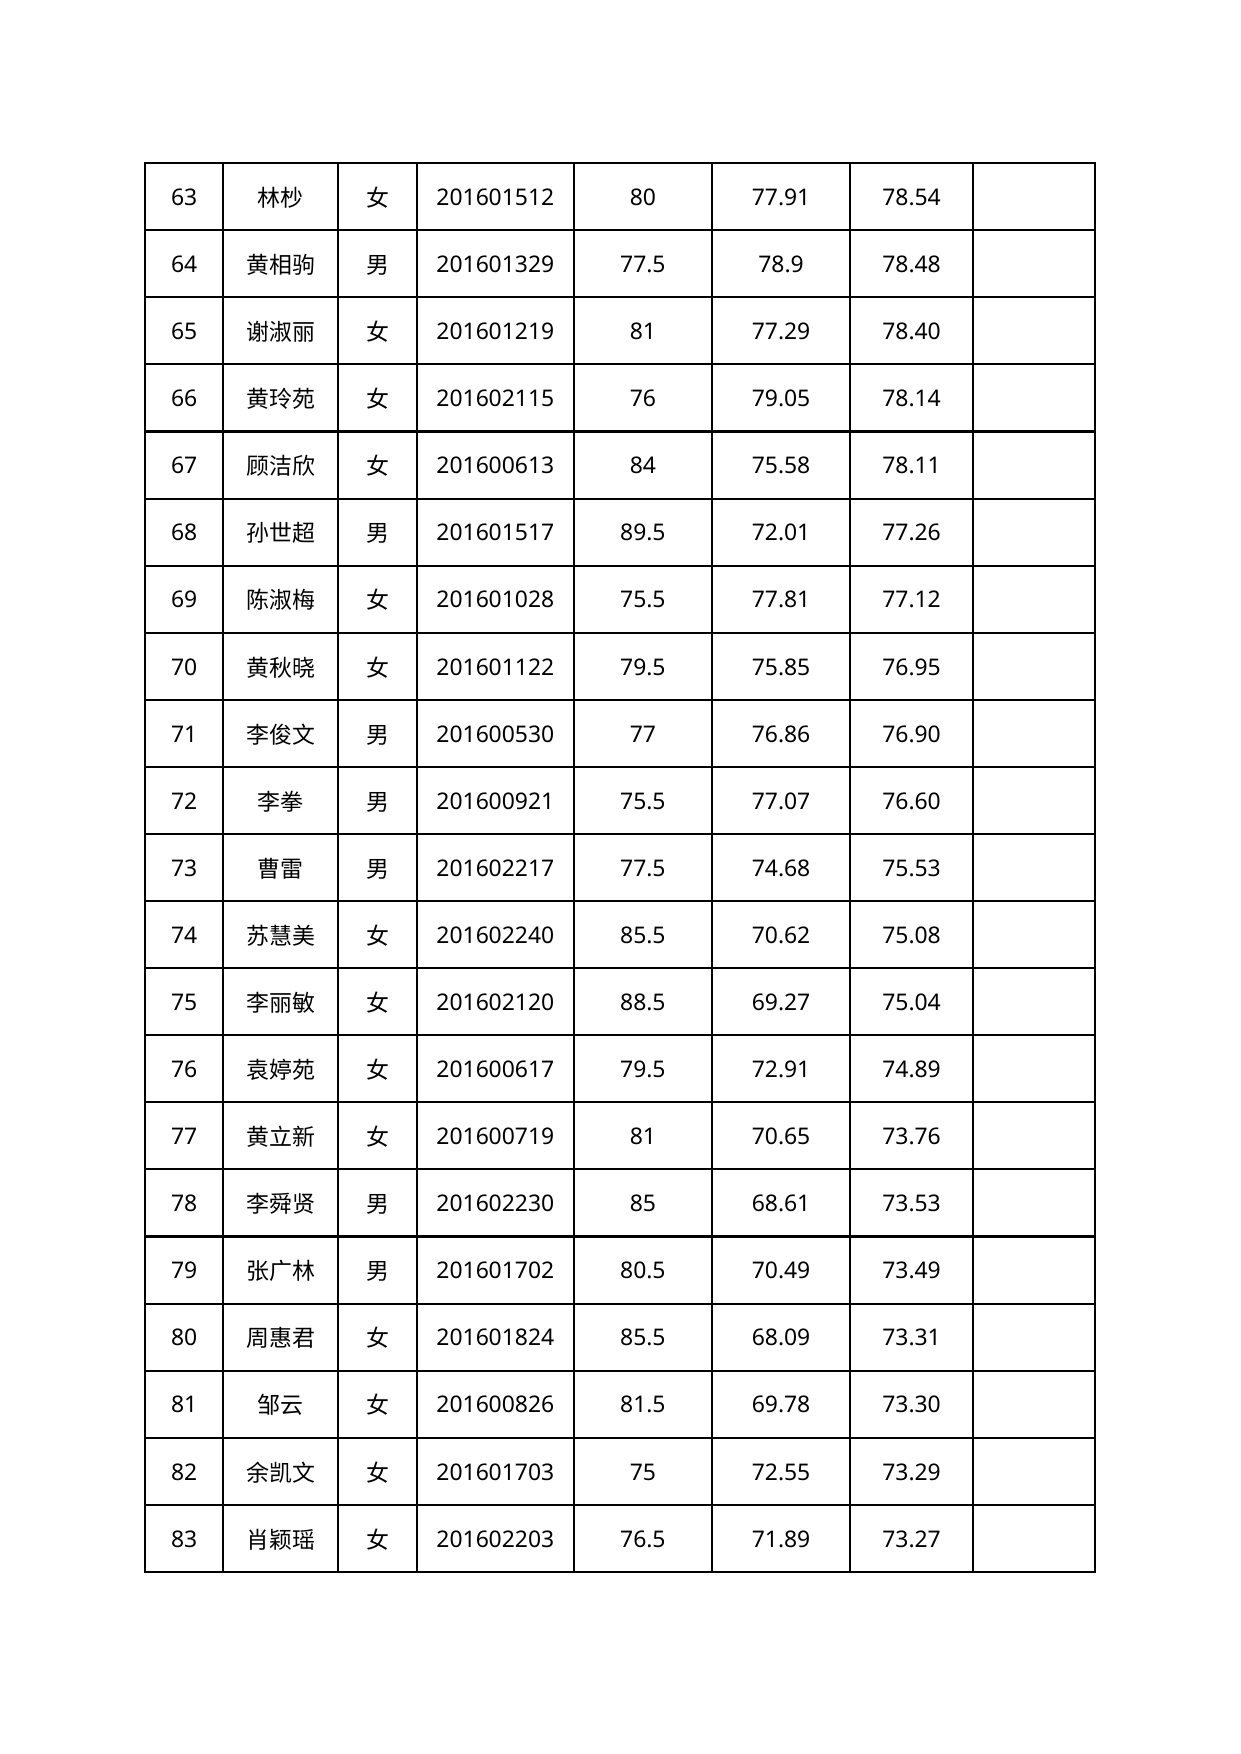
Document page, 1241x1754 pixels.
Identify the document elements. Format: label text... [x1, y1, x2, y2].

table_cell 孙世超 [224, 500, 337, 564]
table_cell 76.95 [851, 634, 972, 699]
table_cell 79.05 [713, 365, 849, 430]
table_cell 70 [146, 634, 222, 699]
table_cell 男 [339, 231, 416, 296]
table_cell 苏慧美 [224, 902, 337, 967]
table_cell 75.08 [851, 902, 972, 967]
table_cell 85.5 [575, 1305, 711, 1369]
table_cell 女 [339, 1506, 416, 1571]
table_cell 女 [339, 567, 416, 632]
table_cell 77.5 [575, 835, 711, 900]
table_cell 63 [146, 164, 222, 229]
table_cell 77 [146, 1103, 222, 1168]
table_cell 78.11 [851, 433, 972, 497]
table_cell 78.48 [851, 231, 972, 296]
table_cell [974, 835, 1094, 900]
table_cell 81.5 [575, 1372, 711, 1437]
table_cell 72.55 [713, 1439, 849, 1504]
table_cell 77.12 [851, 567, 972, 632]
table_cell 75.04 [851, 969, 972, 1034]
table_cell [974, 1372, 1094, 1437]
table_cell 77.5 [575, 231, 711, 296]
table_cell 69.27 [713, 969, 849, 1034]
table_cell 72 [146, 768, 222, 833]
table_cell 女 [339, 164, 416, 229]
table_cell 66 [146, 365, 222, 430]
table_cell 79 [146, 1238, 222, 1302]
table_cell [974, 1238, 1094, 1302]
table_cell 64 [146, 231, 222, 296]
table_cell 女 [339, 1305, 416, 1369]
table_cell 73.31 [851, 1305, 972, 1369]
table_cell 85.5 [575, 902, 711, 967]
table_cell 陈淑梅 [224, 567, 337, 632]
table_cell 73.30 [851, 1372, 972, 1437]
table_cell 女 [339, 298, 416, 363]
table_cell 张广林 [224, 1238, 337, 1302]
table_cell 73.76 [851, 1103, 972, 1168]
table_cell 75 [575, 1439, 711, 1504]
table_cell 75.53 [851, 835, 972, 900]
table_cell 女 [339, 1372, 416, 1437]
table_cell 201601122 [418, 634, 573, 699]
table_cell 77.26 [851, 500, 972, 564]
table_cell 78.54 [851, 164, 972, 229]
table_cell 73 [146, 835, 222, 900]
table_cell 77.81 [713, 567, 849, 632]
table_cell 88.5 [575, 969, 711, 1034]
table_cell 女 [339, 1103, 416, 1168]
table_cell 林杪 [224, 164, 337, 229]
table_cell 73.53 [851, 1170, 972, 1235]
table_cell 85 [575, 1170, 711, 1235]
table_cell 肖颖瑶 [224, 1506, 337, 1571]
table_cell [974, 634, 1094, 699]
table_cell 67 [146, 433, 222, 497]
table_cell 李俊文 [224, 701, 337, 766]
table_cell 79.5 [575, 634, 711, 699]
table_cell 73.27 [851, 1506, 972, 1571]
table_cell 73.49 [851, 1238, 972, 1302]
table_cell 72.01 [713, 500, 849, 564]
table_cell 68.09 [713, 1305, 849, 1369]
table_cell [974, 164, 1094, 229]
table_cell 黄相驹 [224, 231, 337, 296]
table_cell 201600826 [418, 1372, 573, 1437]
table_cell 201601028 [418, 567, 573, 632]
table_cell 黄玲苑 [224, 365, 337, 430]
table_cell 201601517 [418, 500, 573, 564]
table_cell 74.89 [851, 1036, 972, 1101]
table_cell 78.40 [851, 298, 972, 363]
table_cell 77.29 [713, 298, 849, 363]
table_cell 201602203 [418, 1506, 573, 1571]
table_cell 81 [575, 298, 711, 363]
table_cell [974, 298, 1094, 363]
table_cell 80.5 [575, 1238, 711, 1302]
table_cell 83 [146, 1506, 222, 1571]
table_cell 谢淑丽 [224, 298, 337, 363]
table_cell [974, 1305, 1094, 1369]
table_cell 201600921 [418, 768, 573, 833]
table_cell 201600530 [418, 701, 573, 766]
table_cell 77.07 [713, 768, 849, 833]
table_cell 201600719 [418, 1103, 573, 1168]
table_cell 201601329 [418, 231, 573, 296]
table_cell 201602120 [418, 969, 573, 1034]
table_cell [974, 231, 1094, 296]
table_cell 80 [575, 164, 711, 229]
table_cell 73.29 [851, 1439, 972, 1504]
table_cell [974, 902, 1094, 967]
table_cell [974, 1170, 1094, 1235]
table_cell 201602217 [418, 835, 573, 900]
table_cell 70.62 [713, 902, 849, 967]
table_cell 李舜贤 [224, 1170, 337, 1235]
table_cell 84 [575, 433, 711, 497]
table_cell 72.91 [713, 1036, 849, 1101]
table_cell [974, 1036, 1094, 1101]
table_cell 76.90 [851, 701, 972, 766]
table_cell 顾洁欣 [224, 433, 337, 497]
table_cell 余凯文 [224, 1439, 337, 1504]
table_cell 黄秋晓 [224, 634, 337, 699]
table_cell [974, 1103, 1094, 1168]
table_cell 201602230 [418, 1170, 573, 1235]
table_cell 男 [339, 1238, 416, 1302]
table_cell 袁婷苑 [224, 1036, 337, 1101]
table_cell [974, 365, 1094, 430]
table_cell 75 [146, 969, 222, 1034]
table_cell 74 [146, 902, 222, 967]
table_cell 75.5 [575, 768, 711, 833]
table_cell 76 [146, 1036, 222, 1101]
table_cell 女 [339, 634, 416, 699]
table_cell 89.5 [575, 500, 711, 564]
table_cell 78.14 [851, 365, 972, 430]
table_cell [974, 500, 1094, 564]
table_cell 201601824 [418, 1305, 573, 1369]
table_cell 69 [146, 567, 222, 632]
table_cell 男 [339, 701, 416, 766]
table_cell 76.86 [713, 701, 849, 766]
table_cell 65 [146, 298, 222, 363]
table_cell 李丽敏 [224, 969, 337, 1034]
table_cell 69.78 [713, 1372, 849, 1437]
table_cell 77.91 [713, 164, 849, 229]
table_cell 70.49 [713, 1238, 849, 1302]
table_cell 77 [575, 701, 711, 766]
table_cell 201601703 [418, 1439, 573, 1504]
table_cell 男 [339, 1170, 416, 1235]
table_cell 黄立新 [224, 1103, 337, 1168]
table_cell 75.85 [713, 634, 849, 699]
table_cell 201601219 [418, 298, 573, 363]
table_cell 201601702 [418, 1238, 573, 1302]
table_cell 78.9 [713, 231, 849, 296]
table_cell 76 [575, 365, 711, 430]
table_cell 78 [146, 1170, 222, 1235]
table_cell 男 [339, 835, 416, 900]
table_cell [974, 969, 1094, 1034]
table_cell 75.5 [575, 567, 711, 632]
table_cell 80 [146, 1305, 222, 1369]
table_cell [974, 1506, 1094, 1571]
table_cell 71.89 [713, 1506, 849, 1571]
table_cell 74.68 [713, 835, 849, 900]
table_cell [974, 768, 1094, 833]
table_cell 76.5 [575, 1506, 711, 1571]
table_cell 71 [146, 701, 222, 766]
table_cell [974, 433, 1094, 497]
table_cell 男 [339, 768, 416, 833]
table_cell 女 [339, 969, 416, 1034]
table_cell 李拳 [224, 768, 337, 833]
table_cell 201601512 [418, 164, 573, 229]
table_cell 82 [146, 1439, 222, 1504]
table_cell 女 [339, 1036, 416, 1101]
table_cell 68 [146, 500, 222, 564]
table_cell 女 [339, 433, 416, 497]
table_cell 68.61 [713, 1170, 849, 1235]
table_cell 201602115 [418, 365, 573, 430]
table_cell [974, 701, 1094, 766]
table_cell 81 [146, 1372, 222, 1437]
table_cell 女 [339, 365, 416, 430]
table_cell 201600613 [418, 433, 573, 497]
table_cell 男 [339, 500, 416, 564]
table_cell 201600617 [418, 1036, 573, 1101]
table_cell [974, 567, 1094, 632]
table_cell 70.65 [713, 1103, 849, 1168]
table_cell 女 [339, 902, 416, 967]
table_cell 76.60 [851, 768, 972, 833]
table_cell 曹雷 [224, 835, 337, 900]
table_cell 75.58 [713, 433, 849, 497]
table_cell 79.5 [575, 1036, 711, 1101]
table_cell 81 [575, 1103, 711, 1168]
table_cell 邹云 [224, 1372, 337, 1437]
table_cell 女 [339, 1439, 416, 1504]
table_cell 201602240 [418, 902, 573, 967]
table_cell 周惠君 [224, 1305, 337, 1369]
table_cell [974, 1439, 1094, 1504]
